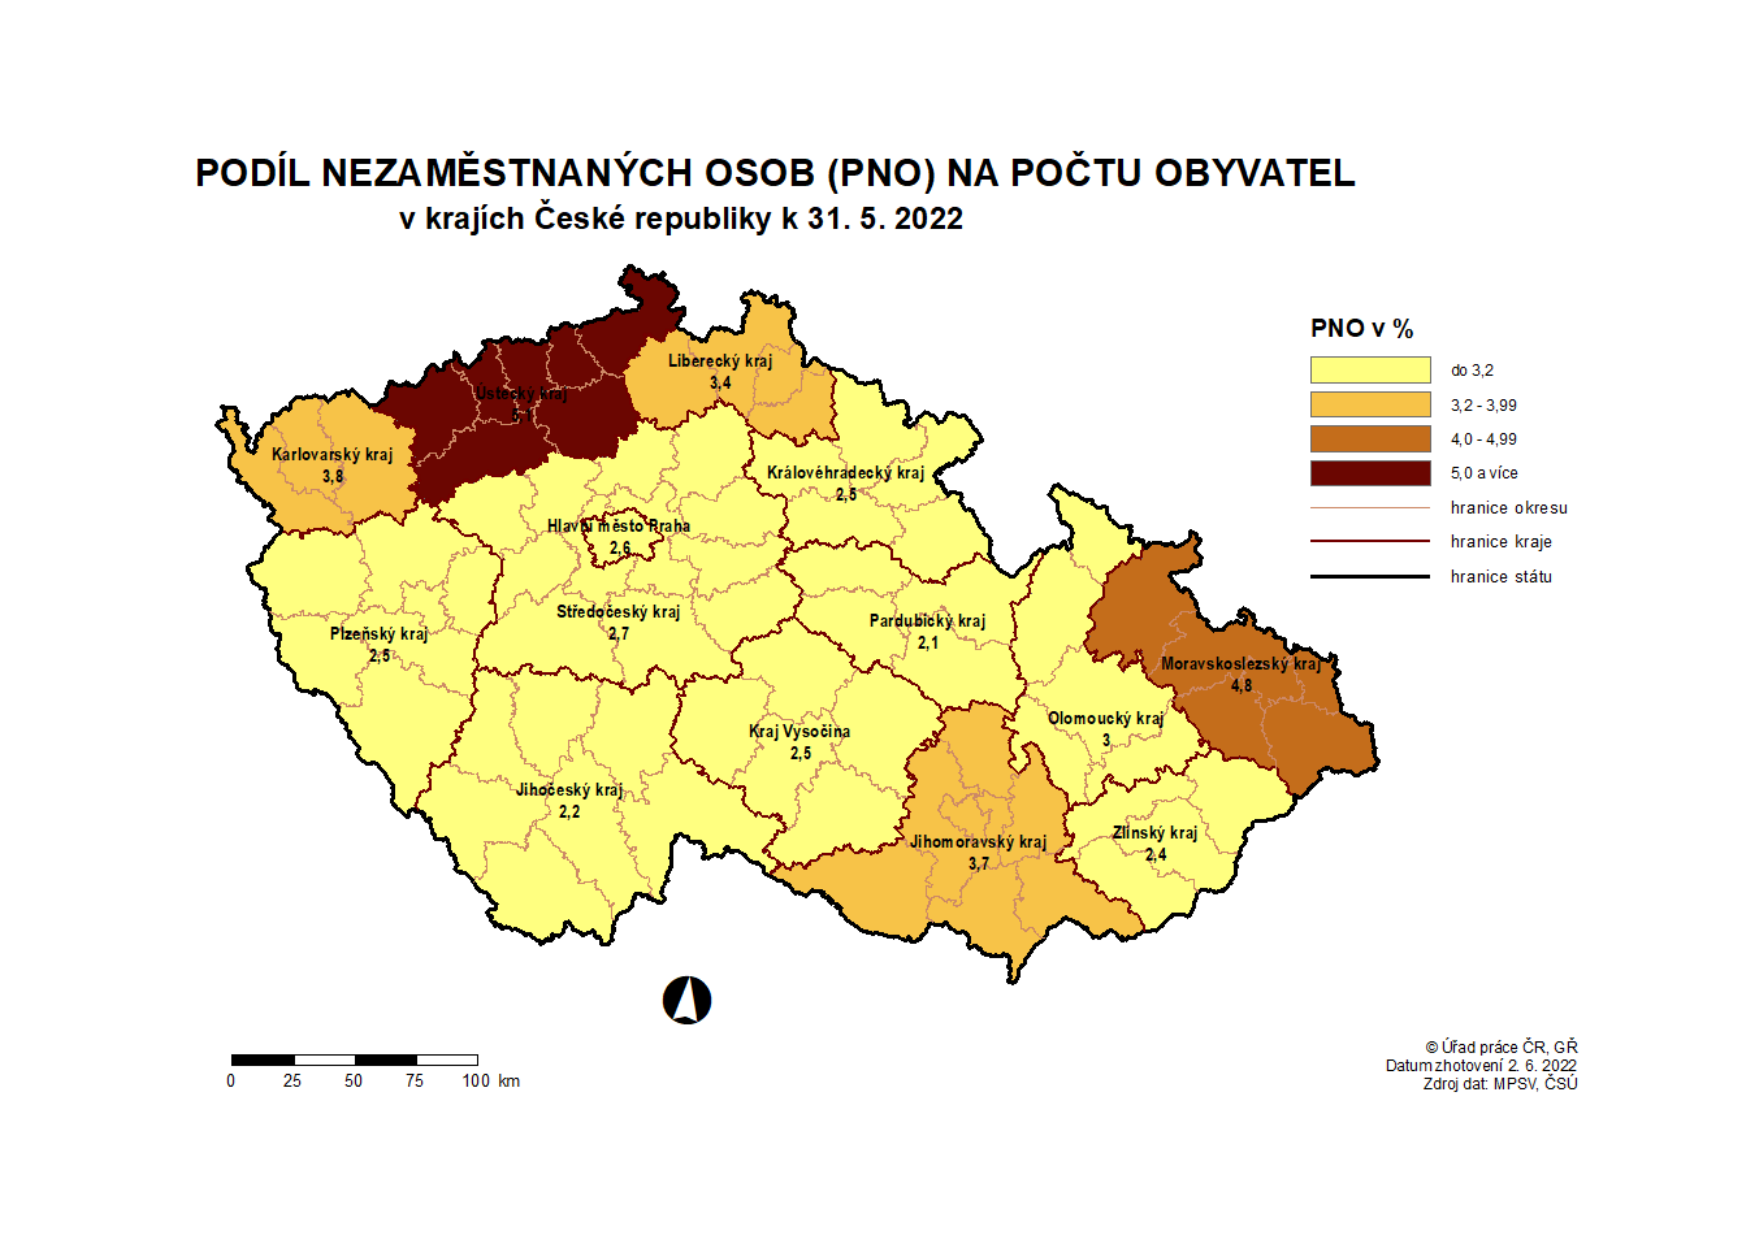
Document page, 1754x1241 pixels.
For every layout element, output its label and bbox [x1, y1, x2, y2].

picture [147, 103, 1607, 1135]
